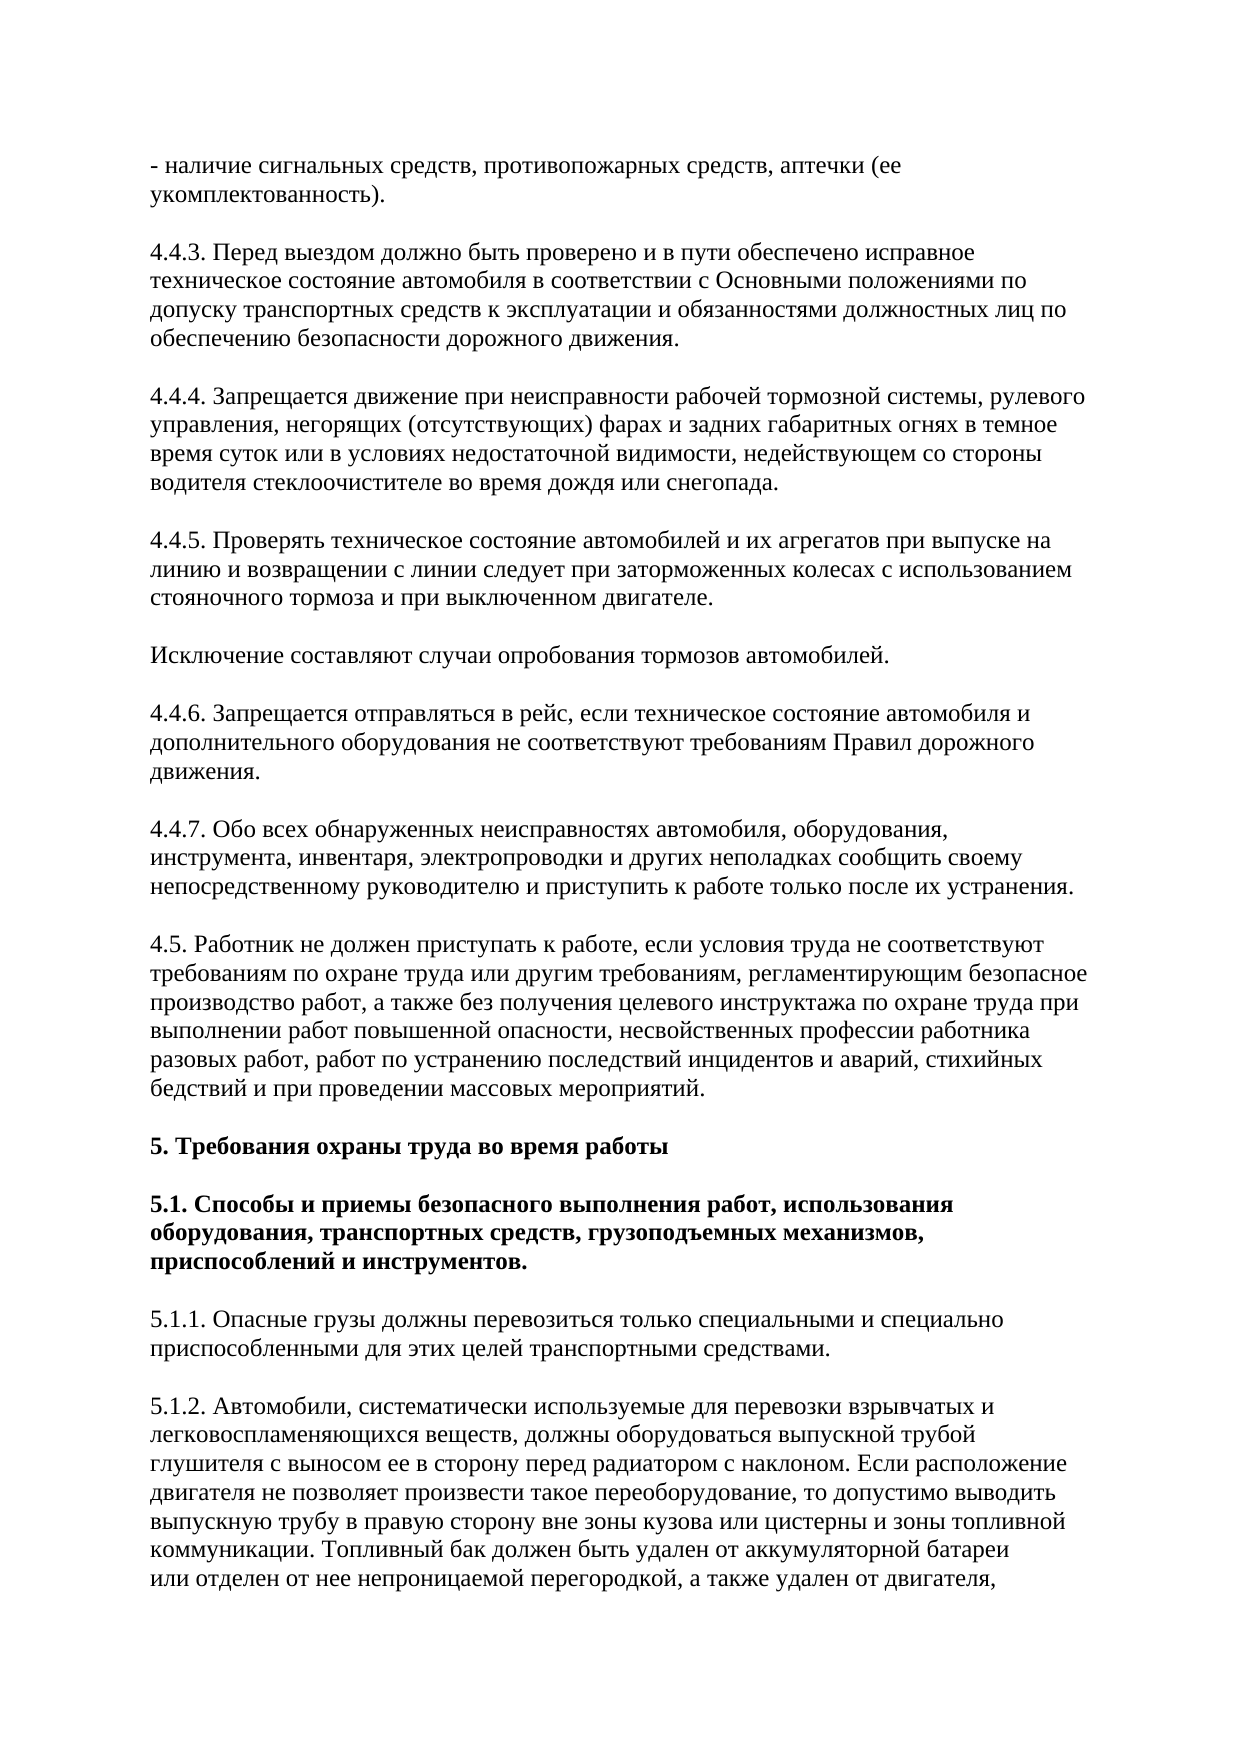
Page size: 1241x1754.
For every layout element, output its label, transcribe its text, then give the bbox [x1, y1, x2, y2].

text Исключение составляют случаи опробования тормозов автомобилей. [150, 640, 1090, 669]
text 5.1.1. Опасные грузы должны перевозиться только специальными и специально приспособленными для этих целей транспортными средствами. [150, 1304, 1090, 1362]
text 4.4.5. Проверять техническое состояние автомобилей и их агрегатов при выпуске на линию и возвращении с линии следует при заторможенных колесах с использованием стояночного тормоза и при выключенном двигателе. [150, 525, 1090, 611]
text 5. Требования охраны труда во время работы [150, 1131, 1090, 1159]
text 4.4.7. Обо всех обнаруженных неисправностях автомобиля, оборудования, инструмента, инвентаря, электропроводки и других неполадках сообщить своему непосредственному руководителю и приступить к работе только после их устранения. [150, 814, 1090, 900]
text 4.4.6. Запрещается отправляться в рейс, если техническое состояние автомобиля и дополнительного оборудования не соответствуют требованиям Правил дорожного движения. [150, 698, 1090, 784]
text 5.1. Способы и приемы безопасного выполнения работ, использования оборудования, транспортных средств, грузоподъемных механизмов, приспособлений и инструментов. [150, 1189, 1090, 1275]
text 4.4.3. Перед выездом должно быть проверено и в пути обеспечено исправное техническое состояние автомобиля в соответствии с Основными положениями по допуску транспортных средств к эксплуатации и обязанностями должностных лиц по обеспечению безопасности дорожного движения. [150, 237, 1090, 352]
text 4.4.4. Запрещается движение при неисправности рабочей тормозной системы, рулевого управления, негорящих (отсутствующих) фарах и задних габаритных огнях в темное время суток или в условиях недостаточной видимости, недействующем со стороны водителя стеклоочистителе во время дождя или снегопада. [150, 381, 1090, 496]
text 4.5. Работник не должен приступать к работе, если условия труда не соответствуют требованиям по охране труда или другим требованиям, регламентирующим безопасное производство работ, а также без получения целевого инструктажа по охране труда при выполнении работ повышенной опасности, несвойственных профессии работника разовых работ, работ по устранению последствий инцидентов и аварий, стихийных бедствий и при проведении массовых мероприятий. [150, 929, 1090, 1102]
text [150, 1391, 1090, 1592]
text - наличие сигнальных средств, противопожарных средств, аптечки (ее укомплектованность). [150, 150, 1090, 207]
